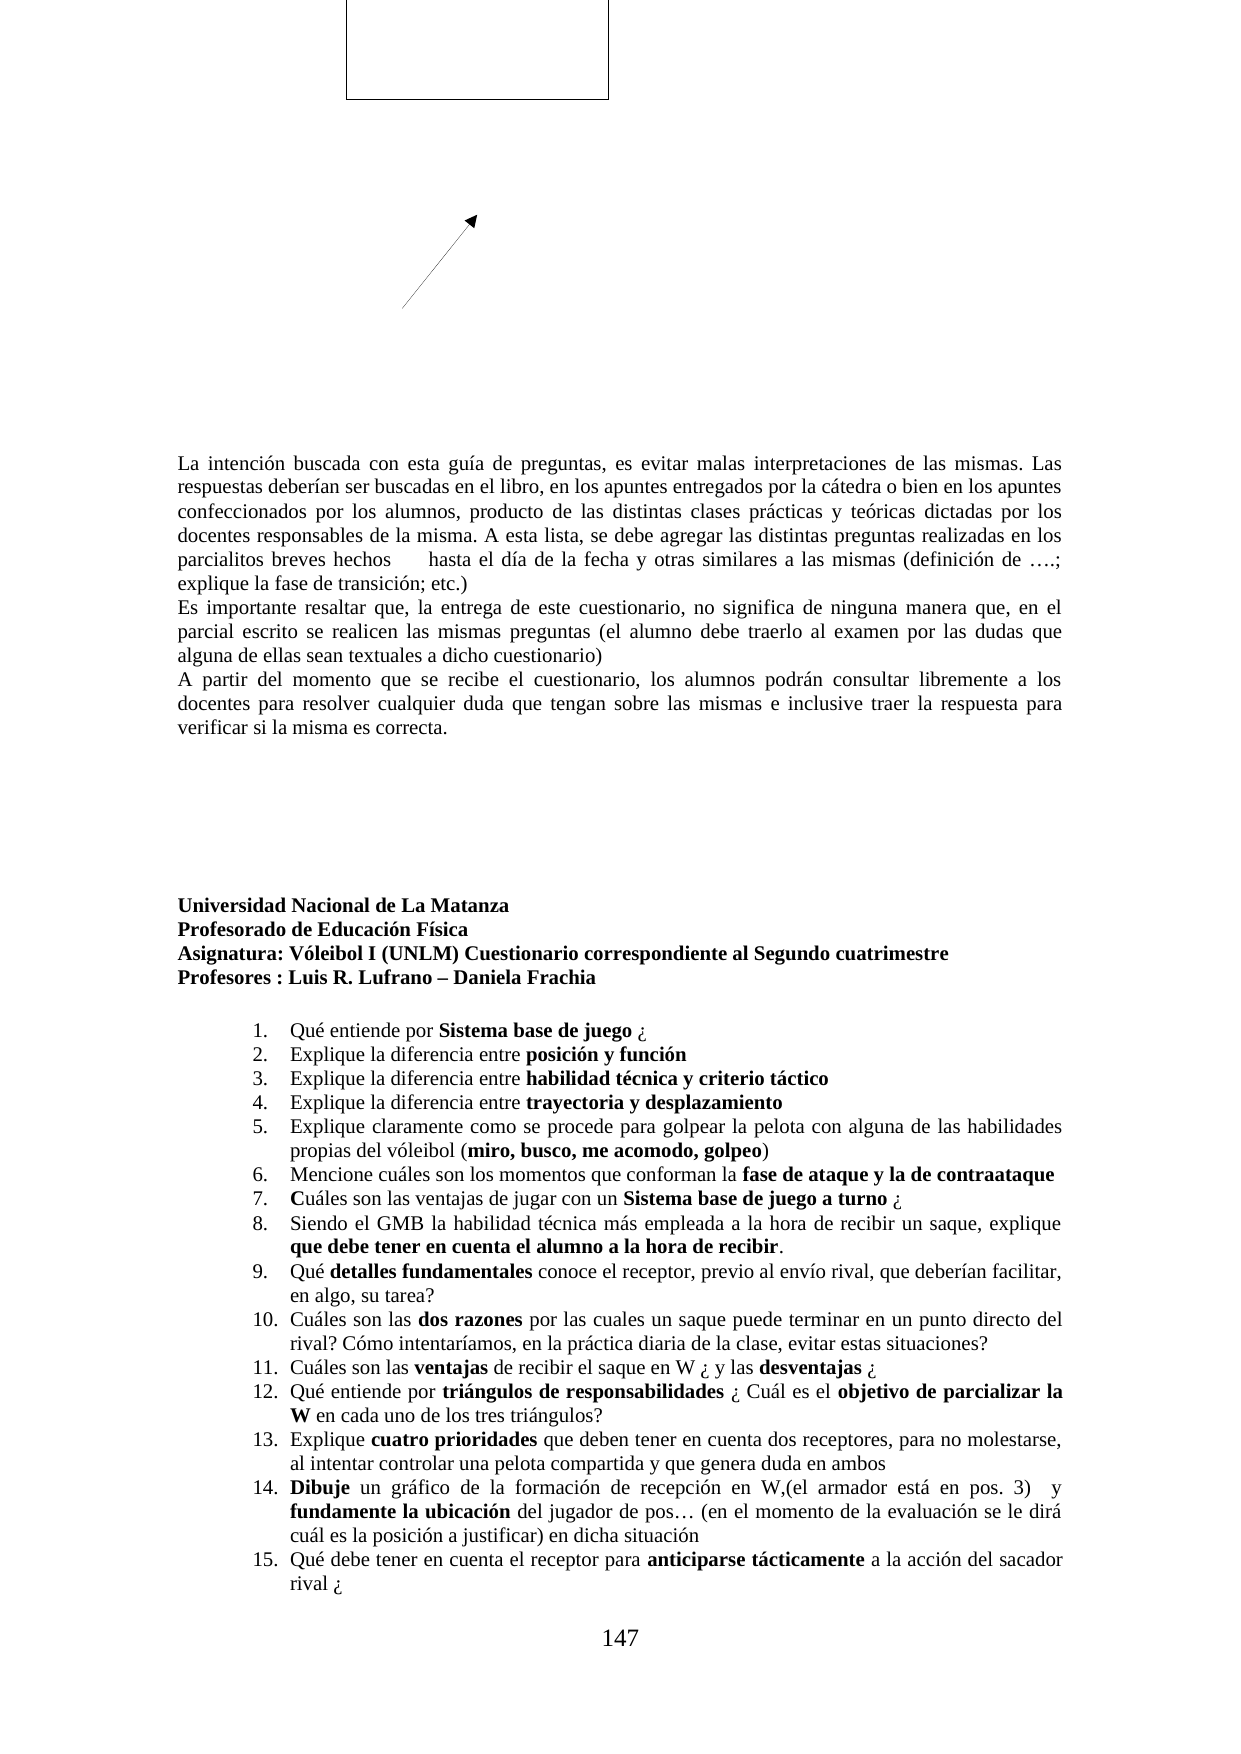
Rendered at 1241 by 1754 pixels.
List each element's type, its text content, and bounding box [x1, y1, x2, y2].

text Profesores : Luis R. Lufrano – Daniela Frachia [177, 965, 1063, 989]
list Explique la diferencia entre trayectoria y desplazamiento [252, 1090, 1063, 1114]
text A partir del momento que se recibe el cuestionario, los alumnos podrán consultar libremente a los docentes para resolver cualquier duda que tengan sobre las mismas e inclusive traer la respuesta para verificar si la misma es correcta. [177, 667, 1063, 739]
text Es importante resaltar que, la entrega de este cuestionario, no significa de ninguna manera que, en el parcial escrito se realicen las mismas preguntas (el alumno debe traerlo al examen por las dudas que alguna de ellas sean textuales a dicho cuestionario) [177, 595, 1063, 667]
list Qué entiende por triángulos de responsabilidades ¿ Cuál es el objetivo de parcializar la W en cada uno de los tres triángulos? [252, 1379, 1063, 1427]
list Qué detalles fundamentales conoce el receptor, previo al envío rival, que deberían facilitar, en algo, su tarea? [252, 1258, 1063, 1307]
list Siendo el GMB la habilidad técnica más empleada a la hora de recibir un saque, explique que debe tener en cuenta el alumno a la hora de recibir. [252, 1210, 1063, 1258]
list Cuáles son las ventajas de jugar con un Sistema base de juego a turno ¿ [252, 1186, 1063, 1210]
list Qué debe tener en cuenta el receptor para anticiparse tácticamente a la acción del sacador rival ¿ [252, 1547, 1063, 1595]
list Qué entiende por Sistema base de juego ¿ [252, 1018, 1063, 1042]
list Explique la diferencia entre posición y función [252, 1042, 1063, 1066]
list Mencione cuáles son los momentos que conforman la fase de ataque y la de contraataque [252, 1162, 1063, 1186]
text Asignatura: Vóleibol I (UNLM) Cuestionario correspondiente al Segundo cuatrimestre [177, 941, 1063, 965]
list Cuáles son las ventajas de recibir el saque en W ¿ y las desventajas ¿ [252, 1355, 1063, 1379]
list Dibuje un gráfico de la formación de recepción en W,(el armador está en pos. 3) y fundamente la ubicación del jugador de pos… (en el momento de la evaluación se le dirá cuál es la posición a justificar) en dicha situación [252, 1475, 1063, 1547]
list Cuáles son las dos razones por las cuales un saque puede terminar en un punto directo del rival? Cómo intentaríamos, en la práctica diaria de la clase, evitar estas situaciones? [252, 1307, 1063, 1355]
list Explique claramente como se procede para golpear la pelota con alguna de las habilidades propias del vóleibol (miro, busco, me acomodo, golpeo) [252, 1114, 1063, 1162]
list Explique la diferencia entre habilidad técnica y criterio táctico [252, 1066, 1063, 1090]
text Universidad Nacional de [177, 893, 1063, 917]
list Explique cuatro prioridades que deben tener en cuenta dos receptores, para no molestarse, al intentar controlar una pelota compartida y que genera duda en ambos [252, 1427, 1063, 1475]
text Profesorado de Educación Física [177, 917, 1063, 941]
text La intención buscada con esta guía de preguntas, es evitar malas interpretaciones de las mismas. Las respuestas deberían ser buscadas en el libro, en los apuntes entregados por la cátedra o bien en los apuntes confeccionados por los alumnos, producto de las distintas clases prácticas y teóricas dictadas por los docentes responsables de la misma. A esta lista, se debe agregar las distintas preguntas realizadas en los parcialitos breves hechos hasta el día de la fecha y otras similares a las mismas (definición de ….; explique la fase de transición; etc.) [177, 450, 1063, 595]
